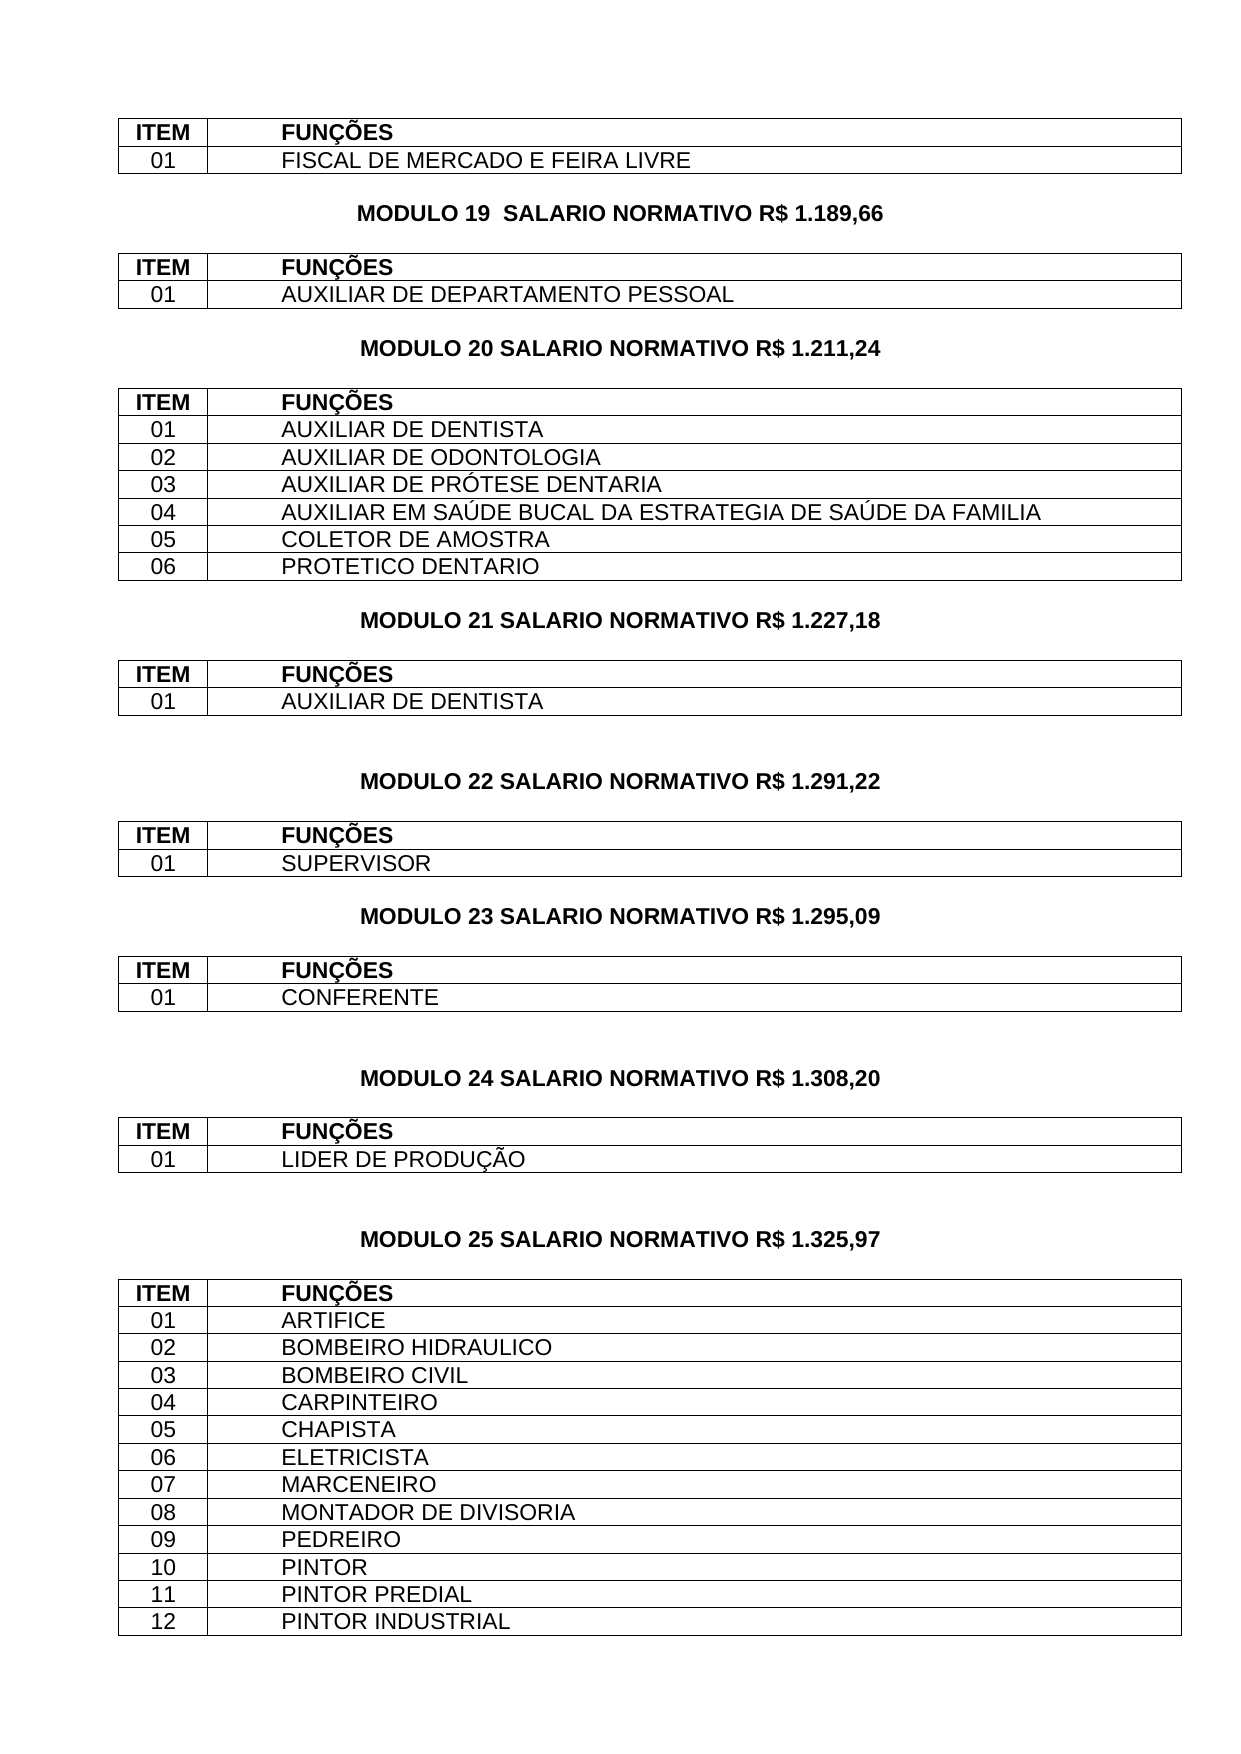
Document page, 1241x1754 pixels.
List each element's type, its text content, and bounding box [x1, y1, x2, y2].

table_header ITEM [119, 1118, 207, 1144]
table_header ITEM [119, 957, 207, 983]
table_header FUNÇÕES [208, 1280, 1181, 1306]
table_cell COLETOR DE AMOSTRA [208, 526, 1181, 552]
table_cell 01 [119, 281, 207, 308]
table_cell MARCENEIRO [208, 1471, 1181, 1498]
table_cell 01 [119, 1307, 207, 1333]
table_cell 06 [119, 1444, 207, 1470]
table_cell 11 [119, 1581, 207, 1607]
table_cell 02 [119, 1334, 207, 1361]
table_cell ELETRICISTA [208, 1444, 1181, 1470]
text MODULO 23 SALARIO NORMATIVO R$ 1.295,09 [74, 903, 1167, 929]
table_cell 04 [119, 1389, 207, 1415]
table_cell 01 [119, 688, 207, 714]
table_cell 10 [119, 1554, 207, 1580]
table_cell 01 [119, 984, 207, 1011]
table_cell AUXILIAR DE PRÓTESE DENTARIA [208, 471, 1181, 497]
table_cell BOMBEIRO HIDRAULICO [208, 1334, 1181, 1361]
table_cell 12 [119, 1608, 207, 1634]
table_header FUNÇÕES [208, 1118, 1181, 1144]
table_cell CHAPISTA [208, 1416, 1181, 1443]
text MODULO 20 SALARIO NORMATIVO R$ 1.211,24 [74, 335, 1167, 362]
table_cell 06 [119, 553, 207, 580]
text MODULO 22 SALARIO NORMATIVO R$ 1.291,22 [74, 768, 1167, 795]
table_cell PINTOR INDUSTRIAL [208, 1608, 1181, 1634]
table_header ITEM [119, 1280, 207, 1306]
table_cell 03 [119, 1362, 207, 1388]
table_header FUNÇÕES [208, 957, 1181, 983]
table_cell 08 [119, 1499, 207, 1525]
table_cell 01 [119, 1146, 207, 1172]
table_header FUNÇÕES [208, 119, 1181, 146]
table_cell AUXILIAR DE DENTISTA [208, 416, 1181, 443]
table_header ITEM [119, 822, 207, 848]
table_cell CONFERENTE [208, 984, 1181, 1011]
table_cell AUXILIAR DE DENTISTA [208, 688, 1181, 714]
table_header FUNÇÕES [208, 254, 1181, 280]
table_cell 02 [119, 444, 207, 470]
text MODULO 19 SALARIO NORMATIVO R$ 1.189,66 [74, 200, 1167, 227]
table_cell LIDER DE PRODUÇÃO [208, 1146, 1181, 1172]
table_cell 01 [119, 850, 207, 876]
table_header FUNÇÕES [208, 661, 1181, 687]
table_cell AUXILIAR DE ODONTOLOGIA [208, 444, 1181, 470]
table_cell PINTOR [208, 1554, 1181, 1580]
table_cell 03 [119, 471, 207, 497]
table_cell 01 [119, 416, 207, 443]
table_cell CARPINTEIRO [208, 1389, 1181, 1415]
table_header ITEM [119, 661, 207, 687]
table_cell AUXILIAR EM SAÚDE BUCAL DA ESTRATEGIA DE SAÚDE DA FAMILIA [208, 499, 1181, 525]
text MODULO 21 SALARIO NORMATIVO R$ 1.227,18 [74, 607, 1167, 633]
table_cell ARTIFICE [208, 1307, 1181, 1333]
table_cell FISCAL DE MERCADO E FEIRA LIVRE [208, 147, 1181, 173]
table_cell SUPERVISOR [208, 850, 1181, 876]
table_cell 09 [119, 1526, 207, 1552]
table_cell PINTOR PREDIAL [208, 1581, 1181, 1607]
table_cell AUXILIAR DE DEPARTAMENTO PESSOAL [208, 281, 1181, 308]
table_cell BOMBEIRO CIVIL [208, 1362, 1181, 1388]
table_header FUNÇÕES [208, 822, 1181, 848]
table_cell 01 [119, 147, 207, 173]
table_cell MONTADOR DE DIVISORIA [208, 1499, 1181, 1525]
table_header ITEM [119, 389, 207, 415]
table_header ITEM [119, 119, 207, 146]
table_cell 04 [119, 499, 207, 525]
table_header FUNÇÕES [208, 389, 1181, 415]
table_cell 07 [119, 1471, 207, 1498]
table_cell 05 [119, 1416, 207, 1443]
text MODULO 24 SALARIO NORMATIVO R$ 1.308,20 [74, 1064, 1167, 1091]
table_header ITEM [119, 254, 207, 280]
table_cell 05 [119, 526, 207, 552]
text MODULO 25 SALARIO NORMATIVO R$ 1.325,97 [74, 1226, 1167, 1252]
table_cell PROTETICO DENTARIO [208, 553, 1181, 580]
table_cell PEDREIRO [208, 1526, 1181, 1552]
